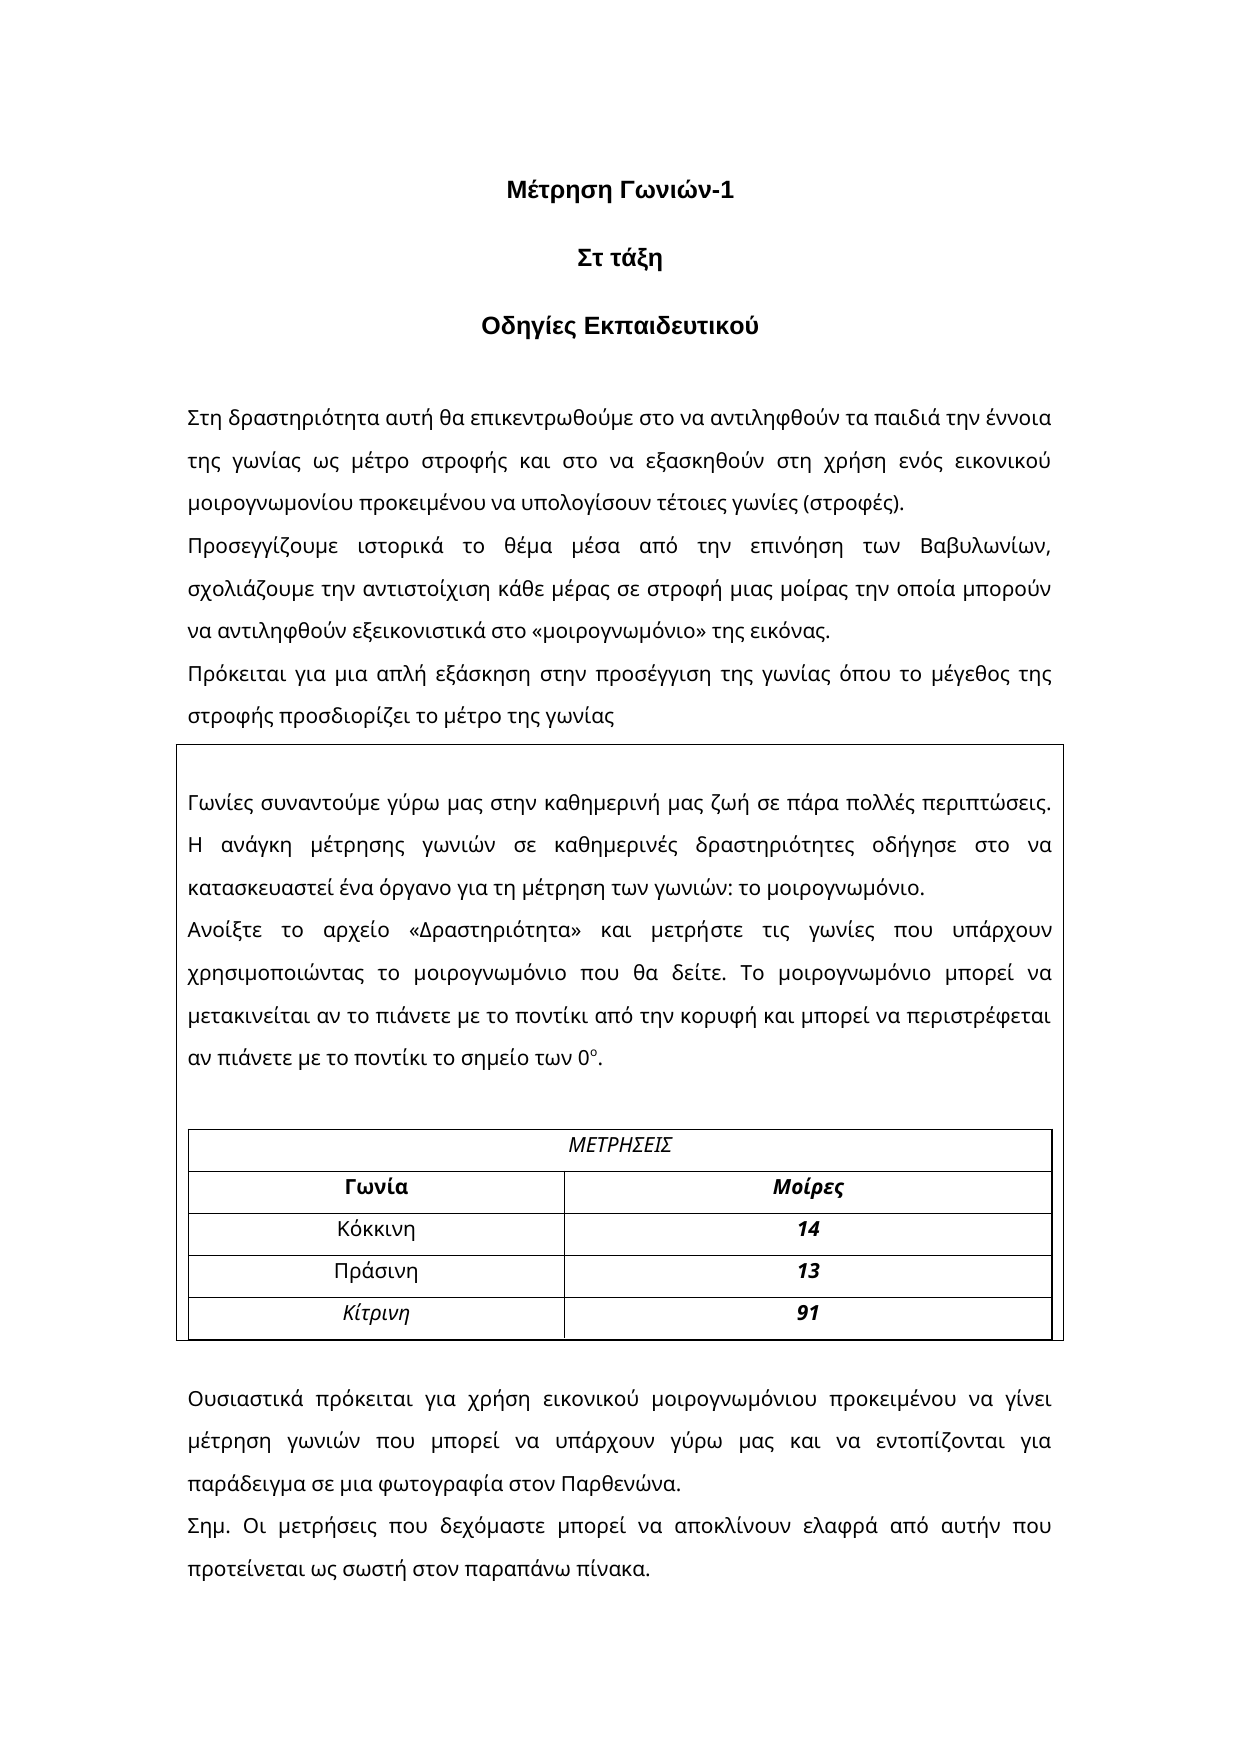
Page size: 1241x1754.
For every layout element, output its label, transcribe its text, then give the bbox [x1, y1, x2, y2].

text Σημ. Οι μετρήσεις που δεχόμαστε μπορεί να αποκλίνουν ελαφρά από αυτήν που προτείνεται ως σωστή στον παραπάνω πίνακα. [187, 1512, 1053, 1583]
text Πρόκειται για μια απλή εξάσκηση στην προσέγγιση της γωνίας όπου το μέγεθος της στροφής προσδιορίζει το μέτρο της γωνίας [187, 659, 1053, 730]
table_header Γωνίες συναντούμε γύρω μας στην καθημερινή μας ζωή σε πάρα πολλές περιπτώσεις. Η ανάγκη μέτρησης γωνιών σε καθημερινές δραστηριότητες οδήγησε στο να κατασκευαστεί ένα όργανο για τη μέτρηση των γωνιών: το μοιρογνωμόνιο. Ανοίξτε το αρχείο «Δραστηριότητα» και μετρήστε τις γωνίες που υπάρχουν χρησιμοποιώντας το μοιρογνωμόνιο που θα δείτε. Το μοιρογνωμόνιο μπορεί να μετακινείται αν το πιάνετε με το ποντίκι από την κορυφή και μπορεί να περιστρέφεται αν πιάνετε με το ποντίκι το σημείο των 0ο. [177, 745, 1063, 1340]
subtitle Οδηγίες Εκπαιδευτικού [187, 311, 1053, 340]
text Στη δραστηριότητα αυτή θα επικεντρωθούμε στο να αντιληφθούν τα παιδιά την έννοια της γωνίας ως μέτρο στροφής και στο να εξασκηθούν στη χρήση ενός εικονικού μοιρογνωμονίου προκειμένου να υπολογίσουν τέτοιες γωνίες (στροφές). [187, 403, 1053, 517]
text Ουσιαστικά πρόκειται για χρήση εικονικού μοιρογνωμόνιου προκειμένου να γίνει μέτρηση γωνιών που μπορεί να υπάρχουν γύρω μας και να εντοπίζονται για παράδειγμα σε μια φωτογραφία στον Παρθενώνα. [187, 1384, 1053, 1497]
subtitle Μέτρηση Γωνιών-1 [187, 175, 1053, 204]
subtitle Στ τάξη [187, 243, 1053, 272]
text Προσεγγίζουμε ιστορικά το θέμα μέσα από την επινόηση των Βαβυλωνίων, σχολιάζουμε την αντιστοίχιση κάθε μέρας σε στροφή μιας μοίρας την οποία μπορούν να αντιληφθούν εξεικονιστικά στο «μοιρογνωμόνιο» της εικόνας. [187, 531, 1053, 645]
